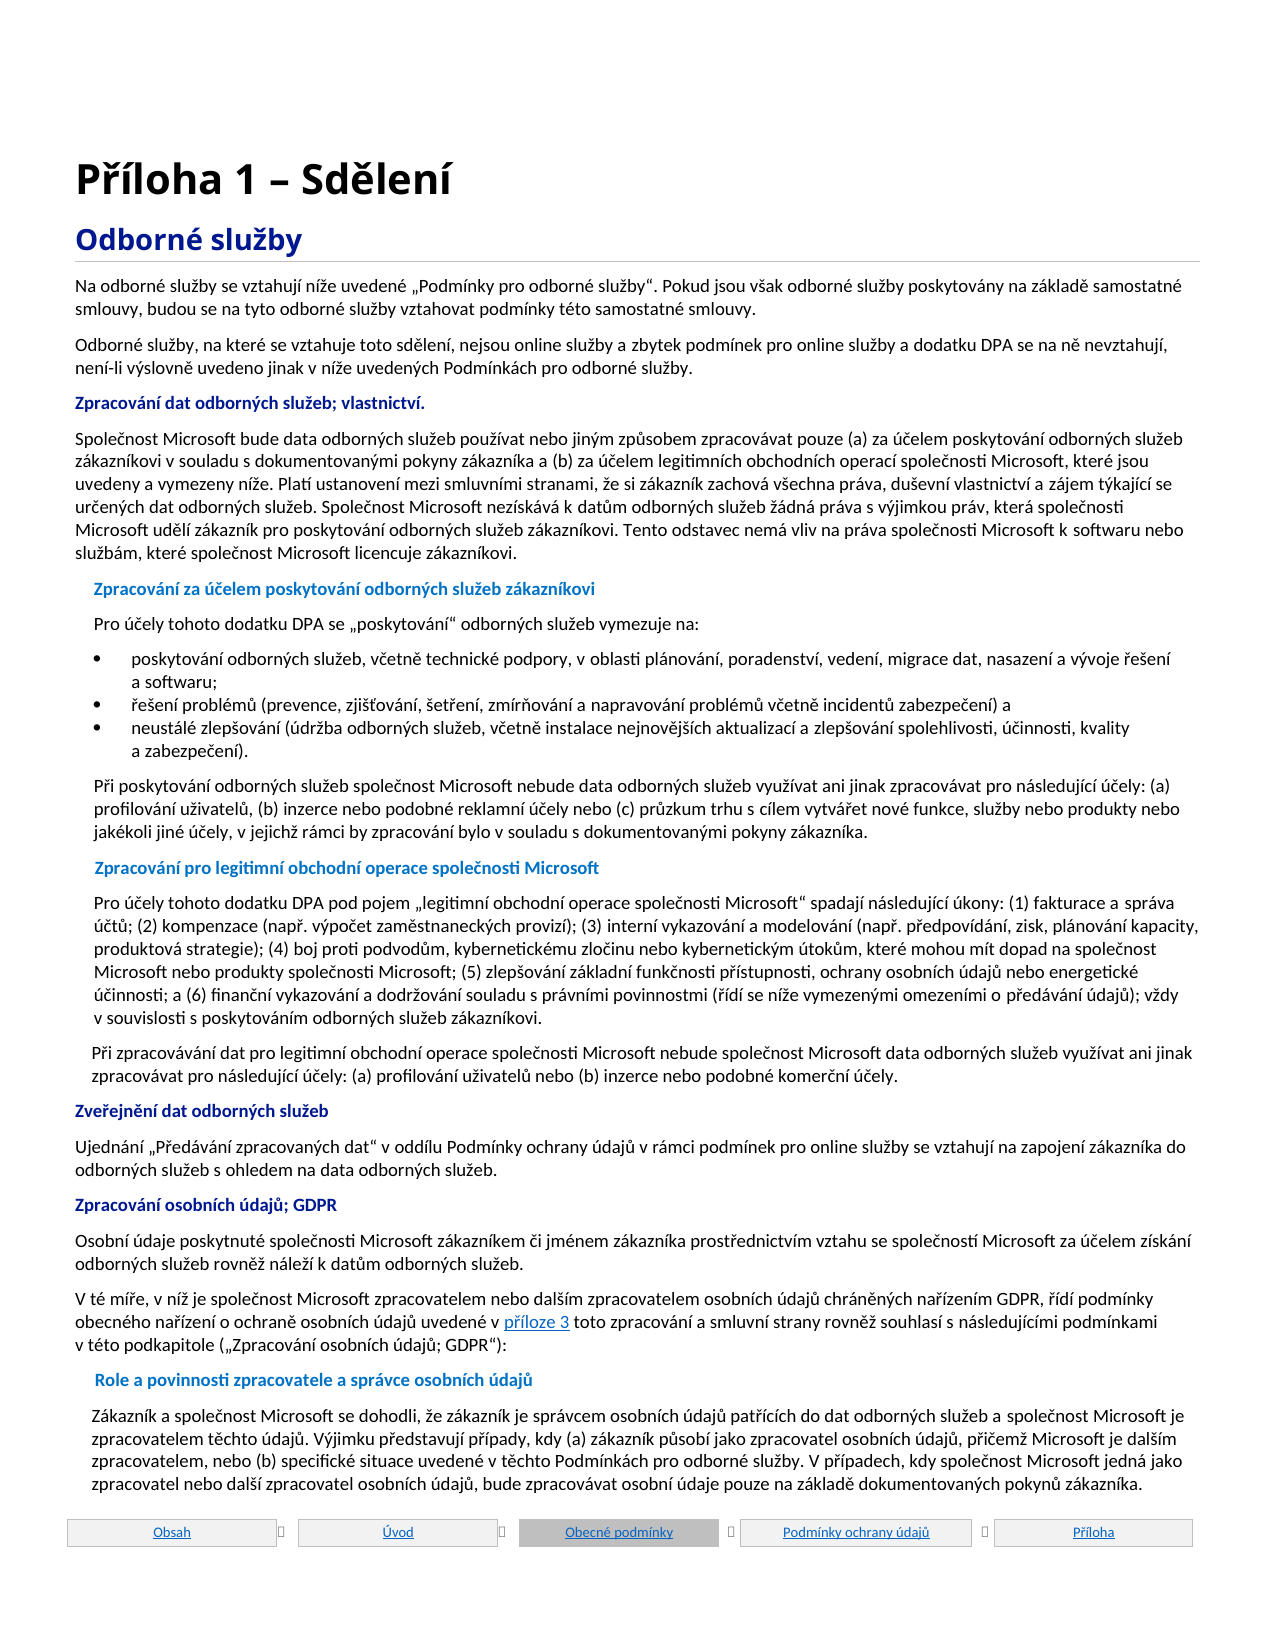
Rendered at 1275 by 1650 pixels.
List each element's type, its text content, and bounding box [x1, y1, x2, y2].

list Role a povinnosti zpracovatele a správce osobních údajů [94, 1368, 1200, 1391]
list Při poskytování odborných služeb společnost Microsoft nebude data odborných služeb využívat ani jinak zpracovávat pro následující účely: (a) profilování uživatelů, (b) inzerce nebo podobné reklamní účely nebo (c) průzkum trhu s cílem vytvářet nové funkce, služby nebo produkty nebo jakékoli jiné účely, v jejichž rámci by zpracování bylo v souladu s dokumentovanými pokyny zákazníka. [94, 774, 1200, 843]
list Zpracování za účelem poskytování odborných služeb zákazníkovi [94, 577, 1200, 599]
list Osobní údaje poskytnuté společnosti Microsoft zákazníkem či jménem zákazníka prostřednictvím vztahu se společností Microsoft za účelem získání odborných služeb rovněž náleží k datům odborných služeb. [75, 1229, 1200, 1274]
subtitle Příloha 1 – Sdělení [75, 150, 1200, 207]
list V té míře, v níž je společnost Microsoft zpracovatelem nebo dalším zpracovatelem osobních údajů chráněných nařízením GDPR, řídí podmínky obecného nařízení o ochraně osobních údajů uvedené v příloze 3 toto zpracování a smluvní strany rovněž souhlasí s následujícími podmínkami v této podkapitole („Zpracování osobních údajů; GDPR“): [75, 1287, 1200, 1356]
list Společnost Microsoft bude data odborných služeb používat nebo jiným způsobem zpracovávat pouze (a) za účelem poskytování odborných služeb zákazníkovi v souladu s dokumentovanými pokyny zákazníka a (b) za účelem legitimních obchodních operací společnosti Microsoft, které jsou uvedeny a vymezeny níže. Platí ustanovení mezi smluvními stranami, že si zákazník zachová všechna práva, duševní vlastnictví a zájem týkající se určených dat odborných služeb. Společnost Microsoft nezískává k datům odborných služeb žádná práva s výjimkou práv, která společnosti Microsoft udělí zákazník pro poskytování odborných služeb zákazníkovi. Tento odstavec nemá vliv na práva společnosti Microsoft k softwaru nebo službám, které společnost Microsoft licencuje zákazníkovi. [75, 427, 1200, 564]
list Pro účely tohoto dodatku DPA pod pojem „legitimní obchodní operace společnosti Microsoft“ spadají následující úkony: (1) fakturace a správa účtů; (2) kompenzace (např. výpočet zaměstnaneckých provizí); (3) interní vykazování a modelování (např. předpovídání, zisk, plánování kapacity, produktová strategie); (4) boj proti podvodům, kybernetickému zločinu nebo kybernetickým útokům, které mohou mít dopad na společnost Microsoft nebo produkty společnosti Microsoft; (5) zlepšování základní funkčnosti přístupnosti, ochrany osobních údajů nebo energetické účinnosti; a (6) finanční vykazování a dodržování souladu s právními povinnostmi (řídí se níže vymezenými omezeními o předávání údajů); vždy v souvislosti s poskytováním odborných služeb zákazníkovi. [94, 891, 1200, 1029]
list řešení problémů (prevence, zjišťování, šetření, zmírňování a napravování problémů včetně incidentů zabezpečení) a [94, 693, 1200, 716]
list Na odborné služby se vztahují níže uvedené „Podmínky pro odborné služby“. Pokud jsou však odborné služby poskytovány na základě samostatné smlouvy, budou se na tyto odborné služby vztahovat podmínky této samostatné smlouvy. [75, 274, 1200, 320]
list Zveřejnění dat odborných služeb [75, 1099, 1200, 1122]
list poskytování odborných služeb, včetně technické podpory, v oblasti plánování, poradenství, vedení, migrace dat, nasazení a vývoje řešení a softwaru; [94, 647, 1200, 693]
list Odborné služby, na které se vztahuje toto sdělení, nejsou online služby a zbytek podmínek pro online služby a dodatku DPA se na ně nevztahují, není-li výslovně uvedeno jinak v níže uvedených Podmínkách pro odborné služby. [75, 333, 1200, 379]
list Zpracování pro legitimní obchodní operace společnosti Microsoft [94, 856, 1200, 879]
list Zpracování dat odborných služeb; vlastnictví. [75, 391, 1200, 414]
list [91, 1404, 1200, 1495]
list neustálé zlepšování (údržba odborných služeb, včetně instalace nejnovějších aktualizací a zlepšování spolehlivosti, účinnosti, kvality a zabezpečení). [94, 716, 1200, 762]
list Zpracování osobních údajů; GDPR [75, 1193, 1200, 1216]
list Ujednání „Předávání zpracovaných dat“ v oddílu Podmínky ochrany údajů v rámci podmínek pro online služby se vztahují na zapojení zákazníka do odborných služeb s ohledem na data odborných služeb. [75, 1135, 1200, 1181]
list Pro účely tohoto dodatku DPA se „poskytování“ odborných služeb vymezuje na: [94, 612, 1200, 635]
list Při zpracovávání dat pro legitimní obchodní operace společnosti Microsoft nebude společnost Microsoft data odborných služeb využívat ani jinak zpracovávat pro následující účely: (a) profilování uživatelů nebo (b) inzerce nebo podobné komerční účely. [91, 1041, 1200, 1087]
subtitle Odborné služby [75, 219, 1200, 261]
